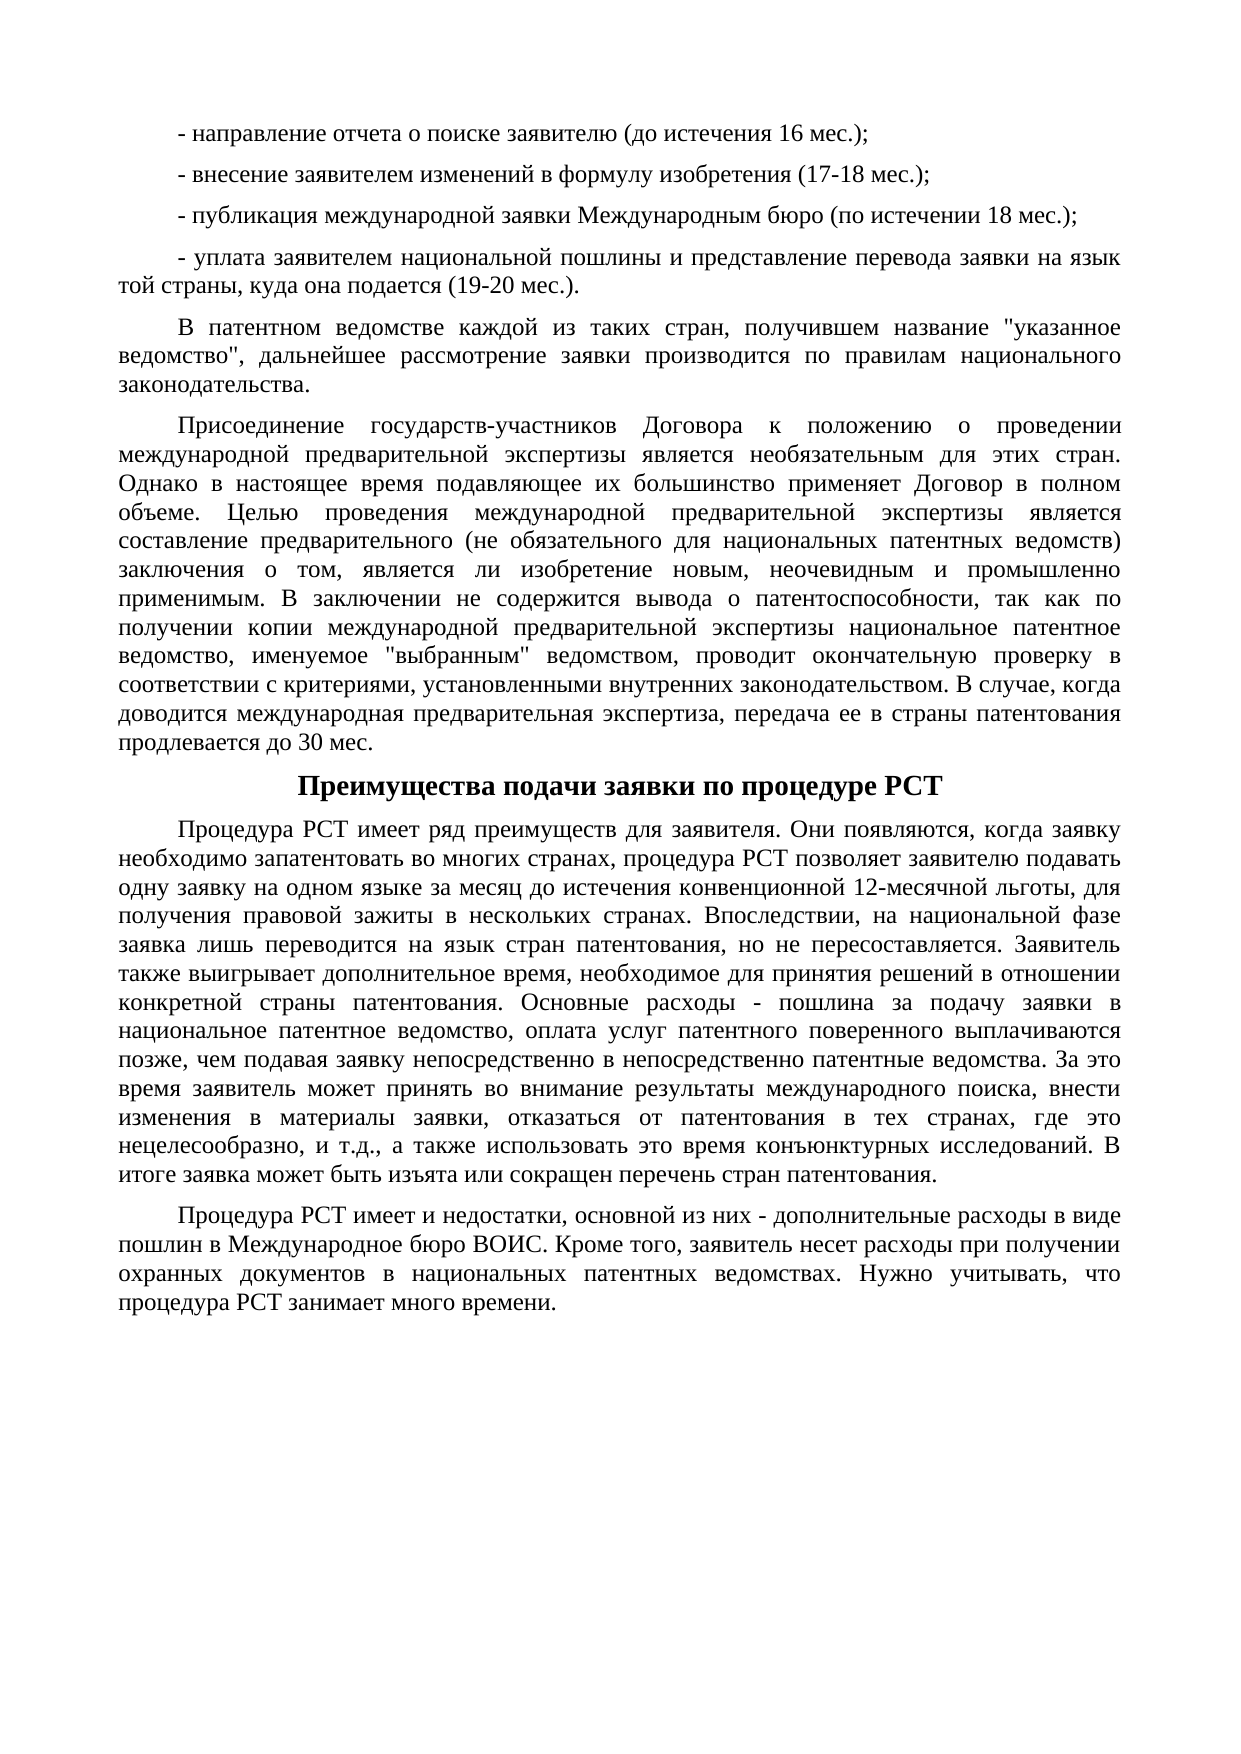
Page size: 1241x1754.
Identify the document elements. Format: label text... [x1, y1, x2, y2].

text Процедура РСТ имеет ряд преимуществ для заявителя. Они появляются, когда заявку необходимо запатентовать во многих странах, процедура РСТ позволяет заявителю подавать одну заявку на одном языке за месяц до истечения конвенционной 12-месячной льготы, для получения правовой зажиты в нескольких странах. Впоследствии, на национальной фазе заявка лишь переводится на язык стран патентования, но не пересоставляется. Заявитель также выигрывает дополнительное время, необходимое для принятия решений в отношении конкретной страны патентования. Основные расходы - пошлина за подачу заявки в национальное патентное ведомство, оплата услуг патентного поверенного выплачиваются позже, чем подавая заявку непосредственно в непосредственно патентные ведомства. За это время заявитель может принять во внимание результаты международного поиска, внести изменения в материалы заявки, отказаться от патентования в тех странах, где это нецелесообразно, и т.д., а также использовать это время конъюнктурных исследований. В итоге заявка может быть изъята или сокращен перечень стран патентования. [118, 814, 1122, 1188]
text Процедура РСТ имеет и недостатки, основной из них - дополнительные расходы в виде пошлин в Международное бюро ВОИС. Кроме того, заявитель несет расходы при получении охранных документов в национальных патентных ведомствах. Нужно учитывать, что процедура РСТ занимает много времени. [118, 1200, 1122, 1315]
text В патентном ведомстве каждой из таких стран, получившем название "указанное ведомство", дальнейшее рассмотрение заявки производится по правилам национального законодательства. [118, 312, 1122, 398]
text - уплата заявителем национальной пошлины и представление перевода заявки на язык той страны, куда она подается (19-20 мес.). [118, 242, 1122, 299]
text - публикация международной заявки Международным бюро (по истечении 18 мес.); [118, 201, 1122, 229]
text - направление отчета о поиске заявителю (до истечения 16 мес.); [118, 118, 1122, 147]
text Преимущества подачи заявки по процедуре РСТ [118, 768, 1122, 802]
text Присоединение государств-участников Договора к положению о проведении международной предварительной экспертизы является необязательным для этих стран. Однако в настоящее время подавляющее их большинство применяет Договор в полном объеме. Целью проведения международной предварительной экспертизы является составление предварительного (не обязательного для национальных патентных ведомств) заключения о том, является ли изобретение новым, неочевидным и промышленно применимым. В заключении не содержится вывода о патентоспособности, так как по получении копии международной предварительной экспертизы национальное патентное ведомство, именуемое "выбранным" ведомством, проводит окончательную проверку в соответствии с критериями, установленными внутренних законодательством. В случае, когда доводится международная предварительная экспертиза, передача ее в страны патентования продлевается до 30 мес. [118, 411, 1122, 756]
text - внесение заявителем изменений в формулу изобретения (17-18 мес.); [118, 159, 1122, 188]
